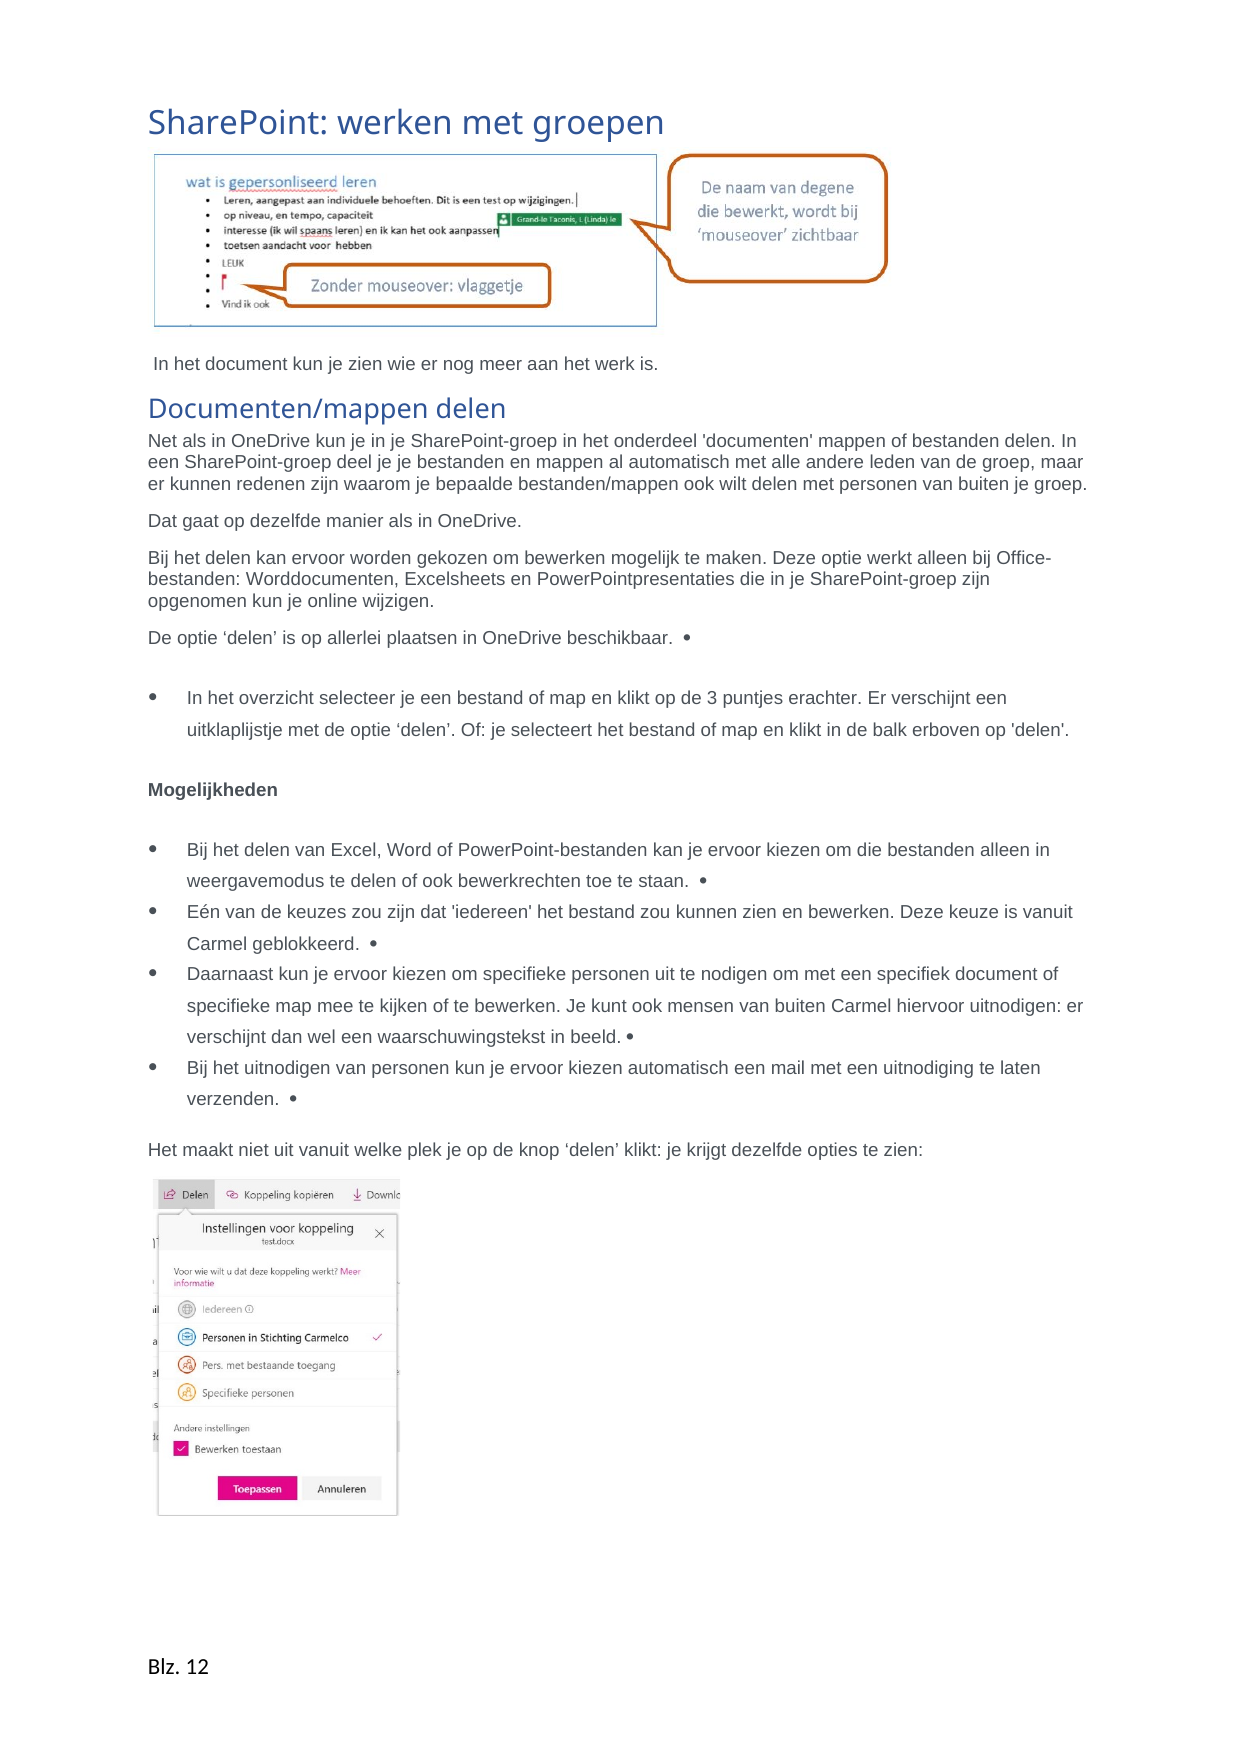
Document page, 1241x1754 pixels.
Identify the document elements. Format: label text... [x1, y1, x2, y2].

list Bij het delen van Excel, Word of PowerPoint-bestanden kan je ervoor kiezen om die bestanden alleen in weergavemodus te delen of ook bewerkrechten toe te staan. [149, 829, 1093, 892]
text Dat gaat op dezelfde manier als in OneDrive. [148, 509, 1093, 531]
picture [152, 1176, 400, 1516]
subtitle Documenten/mappen delen [148, 389, 1093, 426]
text Net als in OneDrive kun je in je SharePoint-groep in het onderdeel 'documenten' mappen of bestanden delen. In een SharePoint-groep deel je je bestanden en mappen al automatisch met alle andere leden van de groep, maar er kunnen redenen zijn waarom je bepaalde bestanden/mappen ook wilt delen met personen van buiten je groep. [148, 429, 1093, 494]
text In het document kun je zien wie er nog meer aan het werk is. [148, 352, 1093, 374]
text De optie ‘delen’ is op allerlei plaatsen in OneDrive beschikbaar. [148, 627, 1093, 648]
list In het overzicht selecteer je een bestand of map en klikt op de 3 puntjes erachter. Er verschijnt een uitklaplijstje met de optie ‘delen’. Of: je selecteert het bestand of map en klikt in de balk erboven op 'delen'. [149, 678, 1093, 740]
text Mogelijkheden [148, 769, 1093, 800]
text Het maakt niet uit vanuit welke plek je op de knop ‘delen’ klikt: je krijgt dezelfde opties te zien: [148, 1139, 1093, 1161]
text Bij het delen kan ervoor worden gekozen om bewerken mogelijk te maken. Deze optie werkt alleen bij Office-bestanden: Worddocumenten, Excelsheets en PowerPointpresentaties die in je SharePoint-groep zijn opgenomen kun je online wijzigen. [148, 547, 1093, 611]
picture [147, 147, 903, 337]
list Bij het uitnodigen van personen kun je ervoor kiezen automatisch een mail met een uitnodiging te laten verzenden. [149, 1047, 1093, 1110]
list Daarnaast kun je ervoor kiezen om specifieke personen uit te nodigen om met een specifiek document of specifieke map mee te kijken of te bewerken. Je kunt ook mensen van buiten Carmel hiervoor uitnodigen: er verschijnt dan wel een waarschuwingstekst in beeld. [149, 954, 1093, 1047]
list Eén van de keuzes zou zijn dat 'iedereen' het bestand zou kunnen zien en bewerken. Deze keuze is vanuit Carmel geblokkeerd. [149, 892, 1093, 954]
